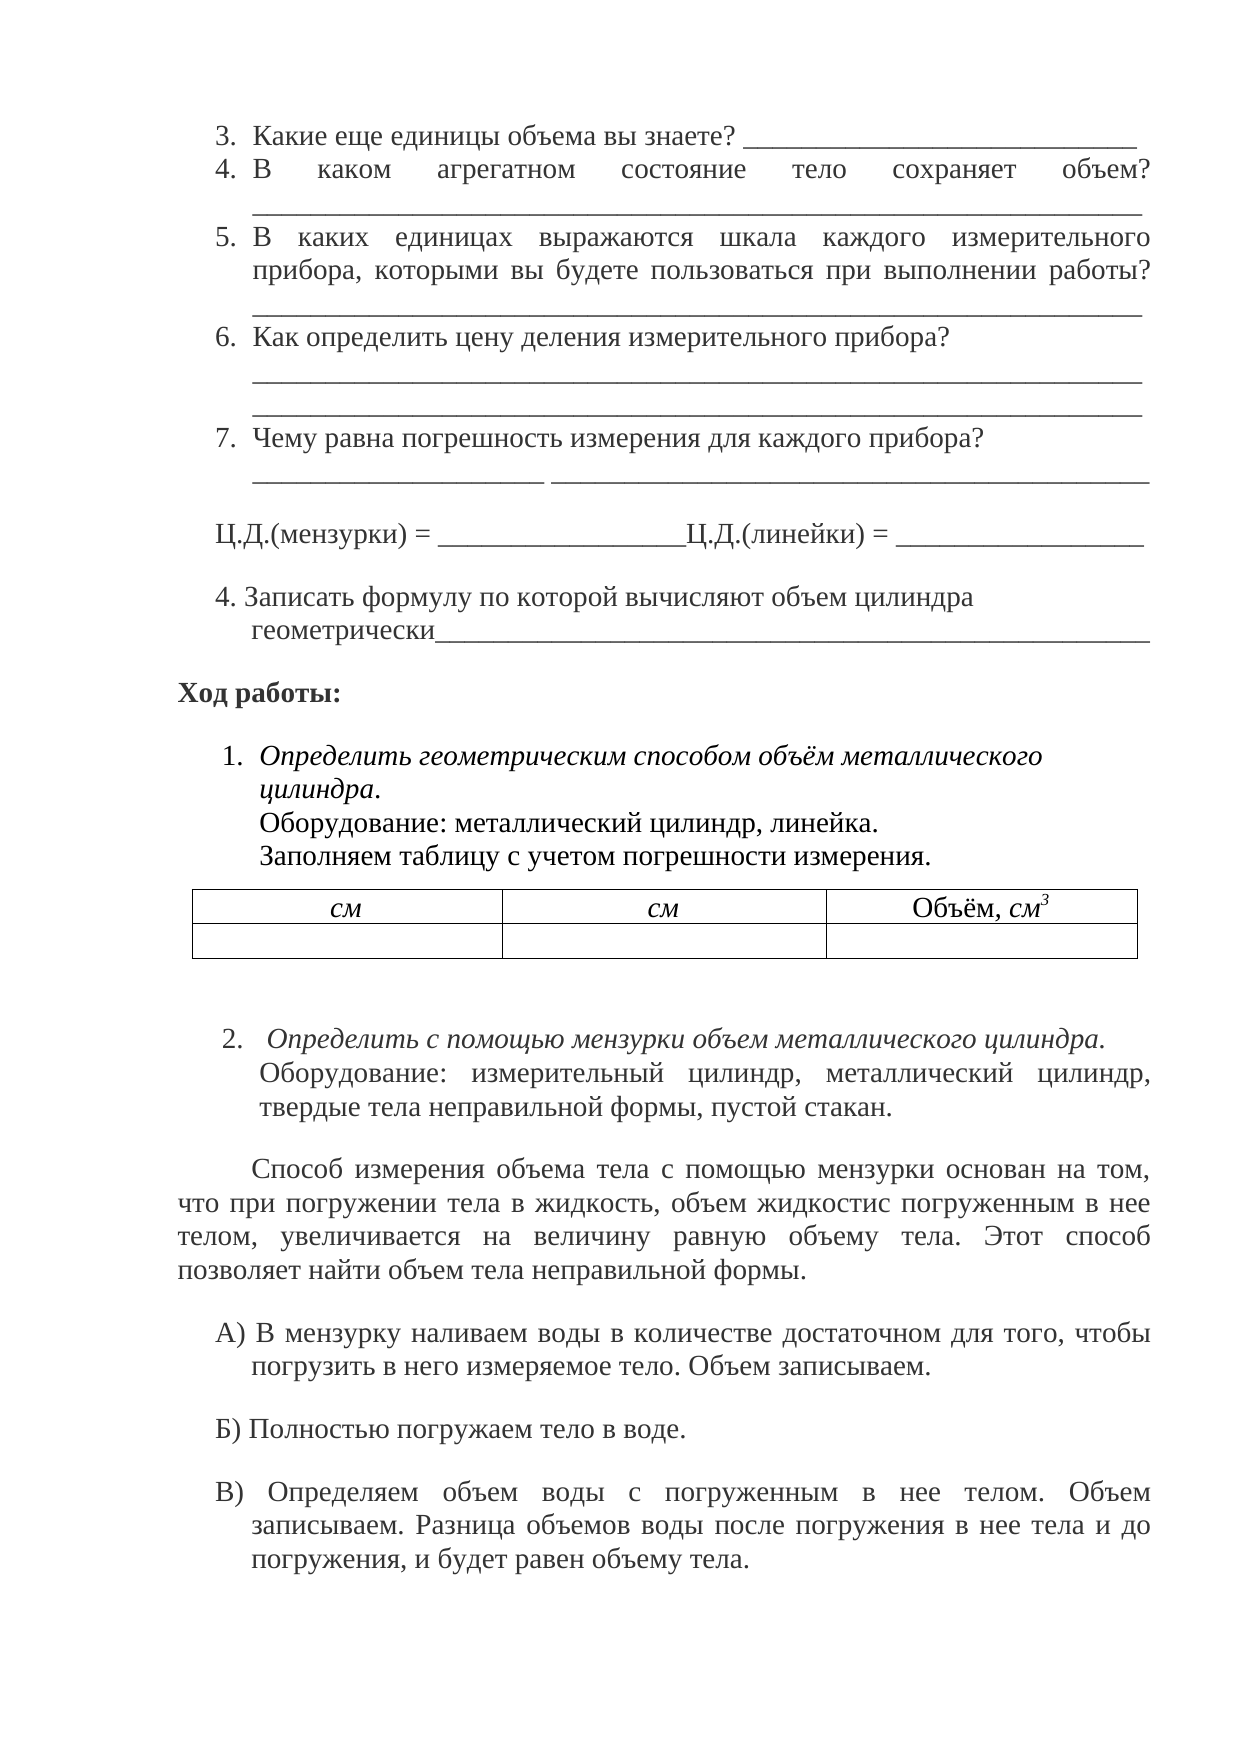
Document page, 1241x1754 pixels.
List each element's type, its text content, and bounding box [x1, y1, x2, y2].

text 4. Записать формулу по которой вычисляют объем цилиндра геометрически_________________________________________________ [215, 579, 1152, 646]
list Как определить цену деления измерительного прибора? __________________________________________________________________________________________________________________________ [215, 319, 1152, 420]
text Ход работы: [177, 675, 1152, 709]
list Оборудование: измерительный цилиндр, металлический цилиндр, твердые тела неправильной формы, пустой стакан. [259, 1055, 1152, 1122]
table_cell [827, 924, 1137, 958]
list В каких единицах выражаются шкала каждого измерительного прибора, которыми вы будете пользоваться при выполнении работы? _____________________________________________________________ [215, 219, 1152, 319]
list Чему равна погрешность измерения для каждого прибора? ____________________ _________________________________________ [215, 420, 1152, 487]
text А) В мензурку наливаем воды в количестве достаточном для того, чтобы погрузить в него измеряемое тело. Объем записываем. [215, 1315, 1152, 1382]
table_cell [193, 924, 502, 958]
table_header Объём, см3 [827, 890, 1137, 923]
list Заполняем таблицу с учетом погрешности измерения. [259, 838, 1152, 872]
text Ц.Д.(мензурки) = _________________Ц.Д.(линейки) = _________________ [215, 516, 1152, 550]
text Способ измерения объема тела с помощью мензурки основан на том, что при погружении тела в жидкость, объем жидкостис погруженным в нее телом, увеличивается на величину равную объему тела. Этот способ позволяет найти объем тела неправильной формы. [177, 1151, 1152, 1286]
list Определить с помощью мензурки объем металлического цилиндра. [222, 1022, 1152, 1055]
list Какие еще единицы объема вы знаете? ___________________________ [215, 118, 1152, 152]
text Б) Полностью погружаем тело в воде. [215, 1411, 1152, 1444]
table_header см [503, 890, 826, 923]
table_header см [193, 890, 502, 923]
text В) Определяем объем воды с погруженным в нее телом. Объем записываем. Разница объемов воды после погружения в нее тела и до погружения, и будет равен объему тела. [215, 1474, 1152, 1574]
list Определить геометрическим способом объём металлического цилиндра. [222, 738, 1152, 805]
table_cell [503, 924, 826, 958]
list В каком агрегатном состояние тело сохраняет объем? _____________________________________________________________ [215, 152, 1152, 219]
list Оборудование: металлический цилиндр, линейка. [259, 805, 1152, 838]
